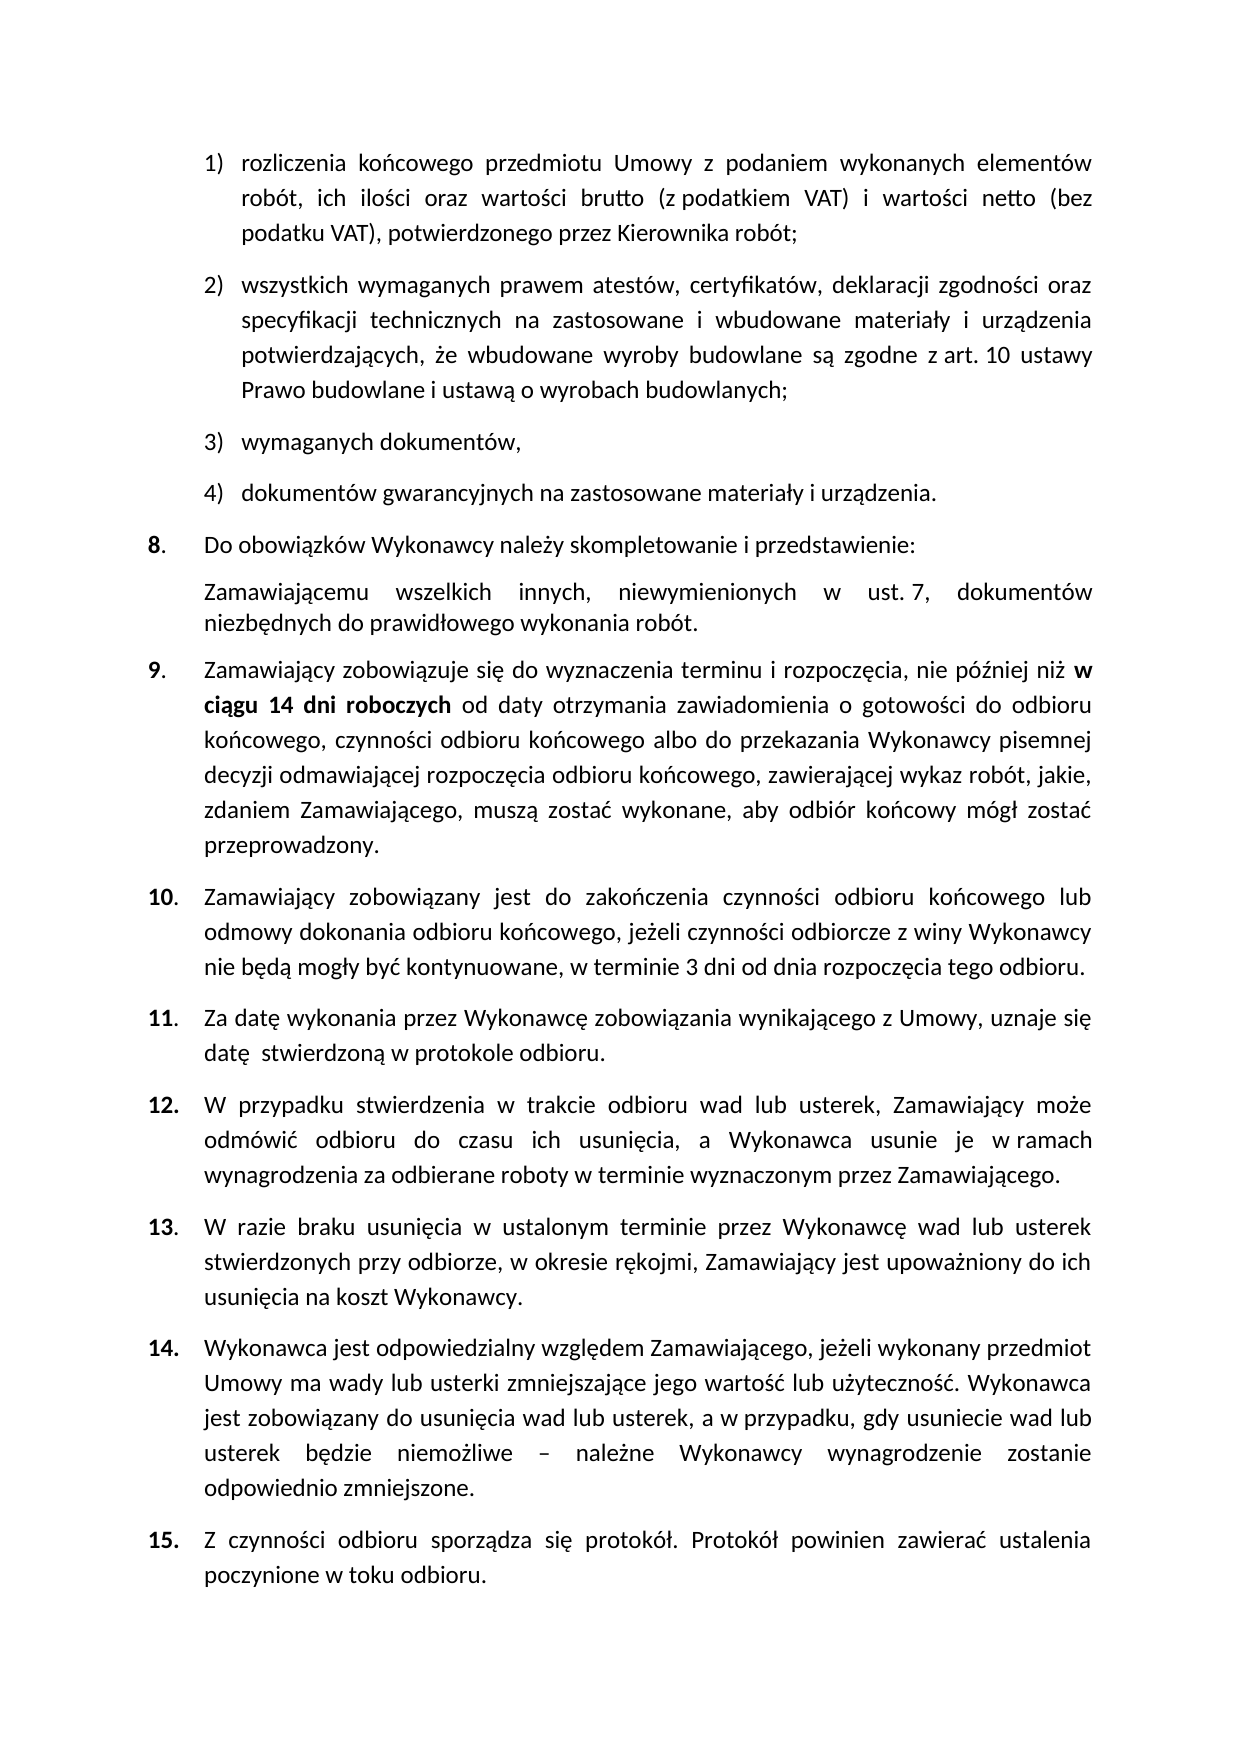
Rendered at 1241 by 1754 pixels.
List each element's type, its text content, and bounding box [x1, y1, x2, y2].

text 9. Zamawiający zobowiązuje się do wyznaczenia terminu i rozpoczęcia, nie później niż w ciągu 14 dni roboczych od daty otrzymania zawiadomienia o gotowości do odbioru końcowego, czynności odbioru końcowego albo do przekazania Wykonawcy pisemnej decyzji odmawiającej rozpoczęcia odbioru końcowego, zawierającej wykaz robót, jakie, zdaniem Zamawiającego, muszą zostać wykonane, aby odbiór końcowy mógł zostać przeprowadzony. [148, 654, 1093, 860]
text Zamawiającemu wszelkich innych, niewymienionych w ust. 7, dokumentów niezbędnych do prawidłowego wykonania robót. [204, 576, 1093, 637]
text 8. Do obowiązków Wykonawcy należy skompletowanie i przedstawienie: [148, 529, 1093, 560]
text 14. Wykonawca jest odpowiedzialny względem Zamawiającego, jeżeli wykonany przedmiot Umowy ma wady lub usterki zmniejszające jego wartość lub użyteczność. Wykonawca jest zobowiązany do usunięcia wad lub usterek, a w przypadku, gdy usuniecie wad lub usterek będzie niemożliwe – należne Wykonawcy wynagrodzenie zostanie odpowiednio zmniejszone. [148, 1332, 1093, 1503]
text 2) wszystkich wymaganych prawem atestów, certyfikatów, deklaracji zgodności oraz specyfikacji technicznych na zastosowane i wbudowane materiały i urządzenia potwierdzających, że wbudowane wyroby budowlane są zgodne z art. 10 ustawy Prawo budowlane i ustawą o wyrobach budowlanych; [204, 269, 1093, 405]
text 1) rozliczenia końcowego przedmiotu Umowy z podaniem wykonanych elementów robót, ich ilości oraz wartości brutto (z podatkiem VAT) i wartości netto (bez podatku VAT), potwierdzonego przez Kierownika robót; [204, 148, 1093, 248]
text 10. Zamawiający zobowiązany jest do zakończenia czynności odbioru końcowego lub odmowy dokonania odbioru końcowego, jeżeli czynności odbiorcze z winy Wykonawcy nie będą mogły być kontynuowane, w terminie 3 dni od dnia rozpoczęcia tego odbioru. [148, 881, 1093, 981]
text 3) wymaganych dokumentów, [204, 426, 1093, 456]
text 11. Za datę wykonania przez Wykonawcę zobowiązania wynikającego z Umowy, uznaje się datę stwierdzoną w protokole odbioru. [148, 1002, 1093, 1068]
text 15. Z czynności odbioru sporządza się protokół. Protokół powinien zawierać ustalenia poczynione w toku odbioru. [148, 1524, 1093, 1590]
text 12. W przypadku stwierdzenia w trakcie odbioru wad lub usterek, Zamawiający może odmówić odbioru do czasu ich usunięcia, a Wykonawca usunie je w ramach wynagrodzenia za odbierane roboty w terminie wyznaczonym przez Zamawiającego. [148, 1089, 1093, 1190]
text 13. W razie braku usunięcia w ustalonym terminie przez Wykonawcę wad lub usterek stwierdzonych przy odbiorze, w okresie rękojmi, Zamawiający jest upoważniony do ich usunięcia na koszt Wykonawcy. [148, 1211, 1093, 1311]
text 4) dokumentów gwarancyjnych na zastosowane materiały i urządzenia. [204, 478, 1093, 508]
